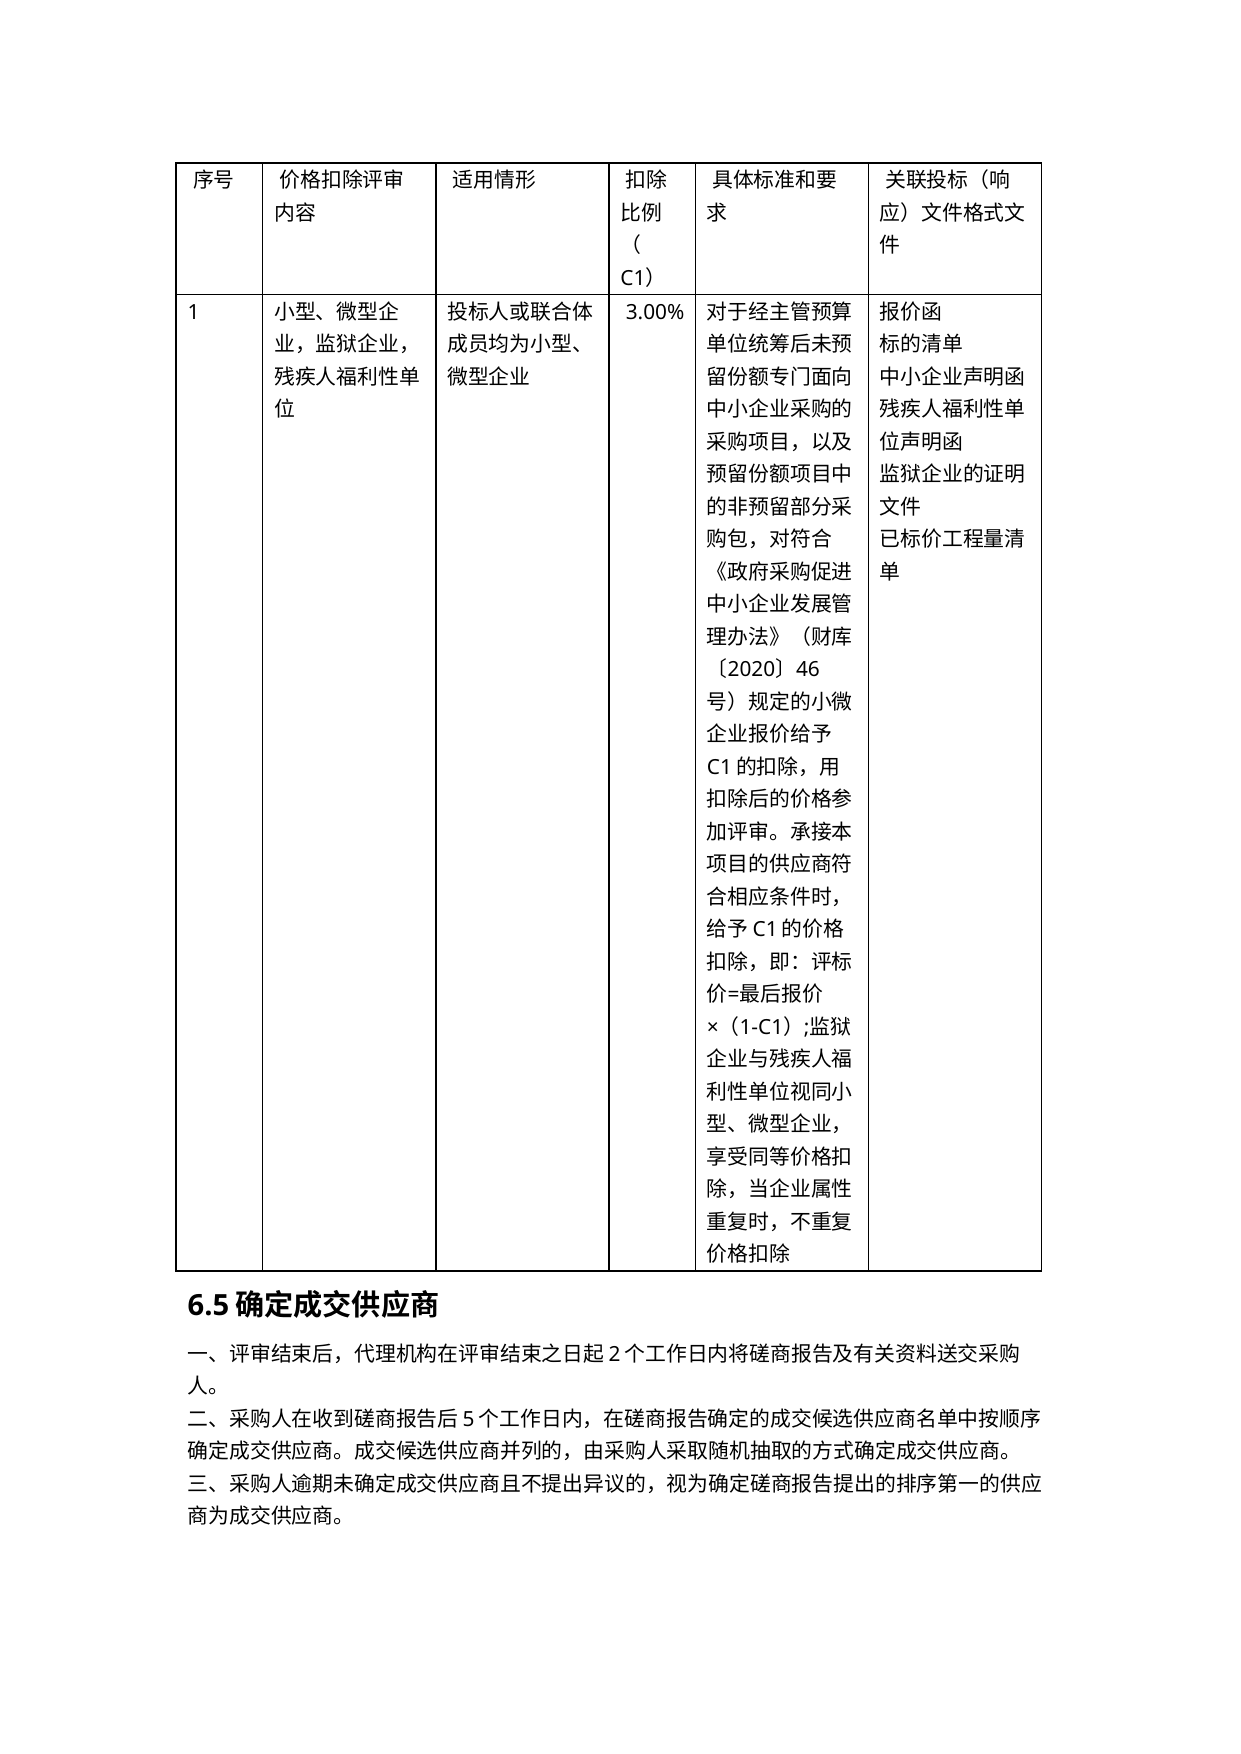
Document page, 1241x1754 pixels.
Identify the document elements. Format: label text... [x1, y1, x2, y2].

table_header 关联投标（响应）文件格式文件 [869, 164, 1041, 293]
text 6.5确定成交供应商 [187, 1272, 1053, 1337]
text 二、采购人在收到磋商报告后5个工作日内，在磋商报告确定的成交候选供应商名单中按顺序确定成交供应商。成交候选供应商并列的，由采购人采取随机抽取的方式确定成交供应商。 [187, 1402, 1053, 1467]
table_header 具体标准和要求 [696, 164, 868, 293]
table_cell 小型、微型企业，监狱企业，残疾人福利性单位 [263, 295, 435, 1270]
table_header 价格扣除评审内容 [263, 164, 435, 293]
table_cell 3.00% [610, 295, 695, 1270]
table_header 扣除比例（C1） [610, 164, 695, 293]
text 三、采购人逾期未确定成交供应商且不提出异议的，视为确定磋商报告提出的排序第一的供应商为成交供应商。 [187, 1467, 1053, 1532]
text 一、评审结束后，代理机构在评审结束之日起2个工作日内将磋商报告及有关资料送交采购人。 [187, 1337, 1053, 1402]
table_cell 投标人或联合体成员均为小型、微型企业 [437, 295, 608, 1270]
table_cell 1 [177, 295, 262, 1270]
table_cell 对于经主管预算单位统筹后未预留份额专门面向中小企业采购的采购项目，以及预留份额项目中的非预留部分采购包，对符合《政府采购促进中小企业发展管理办法》（财库〔2020〕46号）规定的小微企业报价给予C1的扣除，用扣除后的价格参加评审。承接本项目的供应商符合相应条件时，给予C1的价格扣除，即：评标价=最后报价×（1-C1）;监狱企业与残疾人福利性单位视同小型、微型企业，享受同等价格扣除，当企业属性重复时，不重复价格扣除 [696, 295, 868, 1270]
table_header 序号 [177, 164, 262, 293]
table_header 适用情形 [437, 164, 608, 293]
table_cell 报价函 标的清单 中小企业声明函 残疾人福利性单位声明函 监狱企业的证明文件 已标价工程量清单 [869, 295, 1041, 1270]
